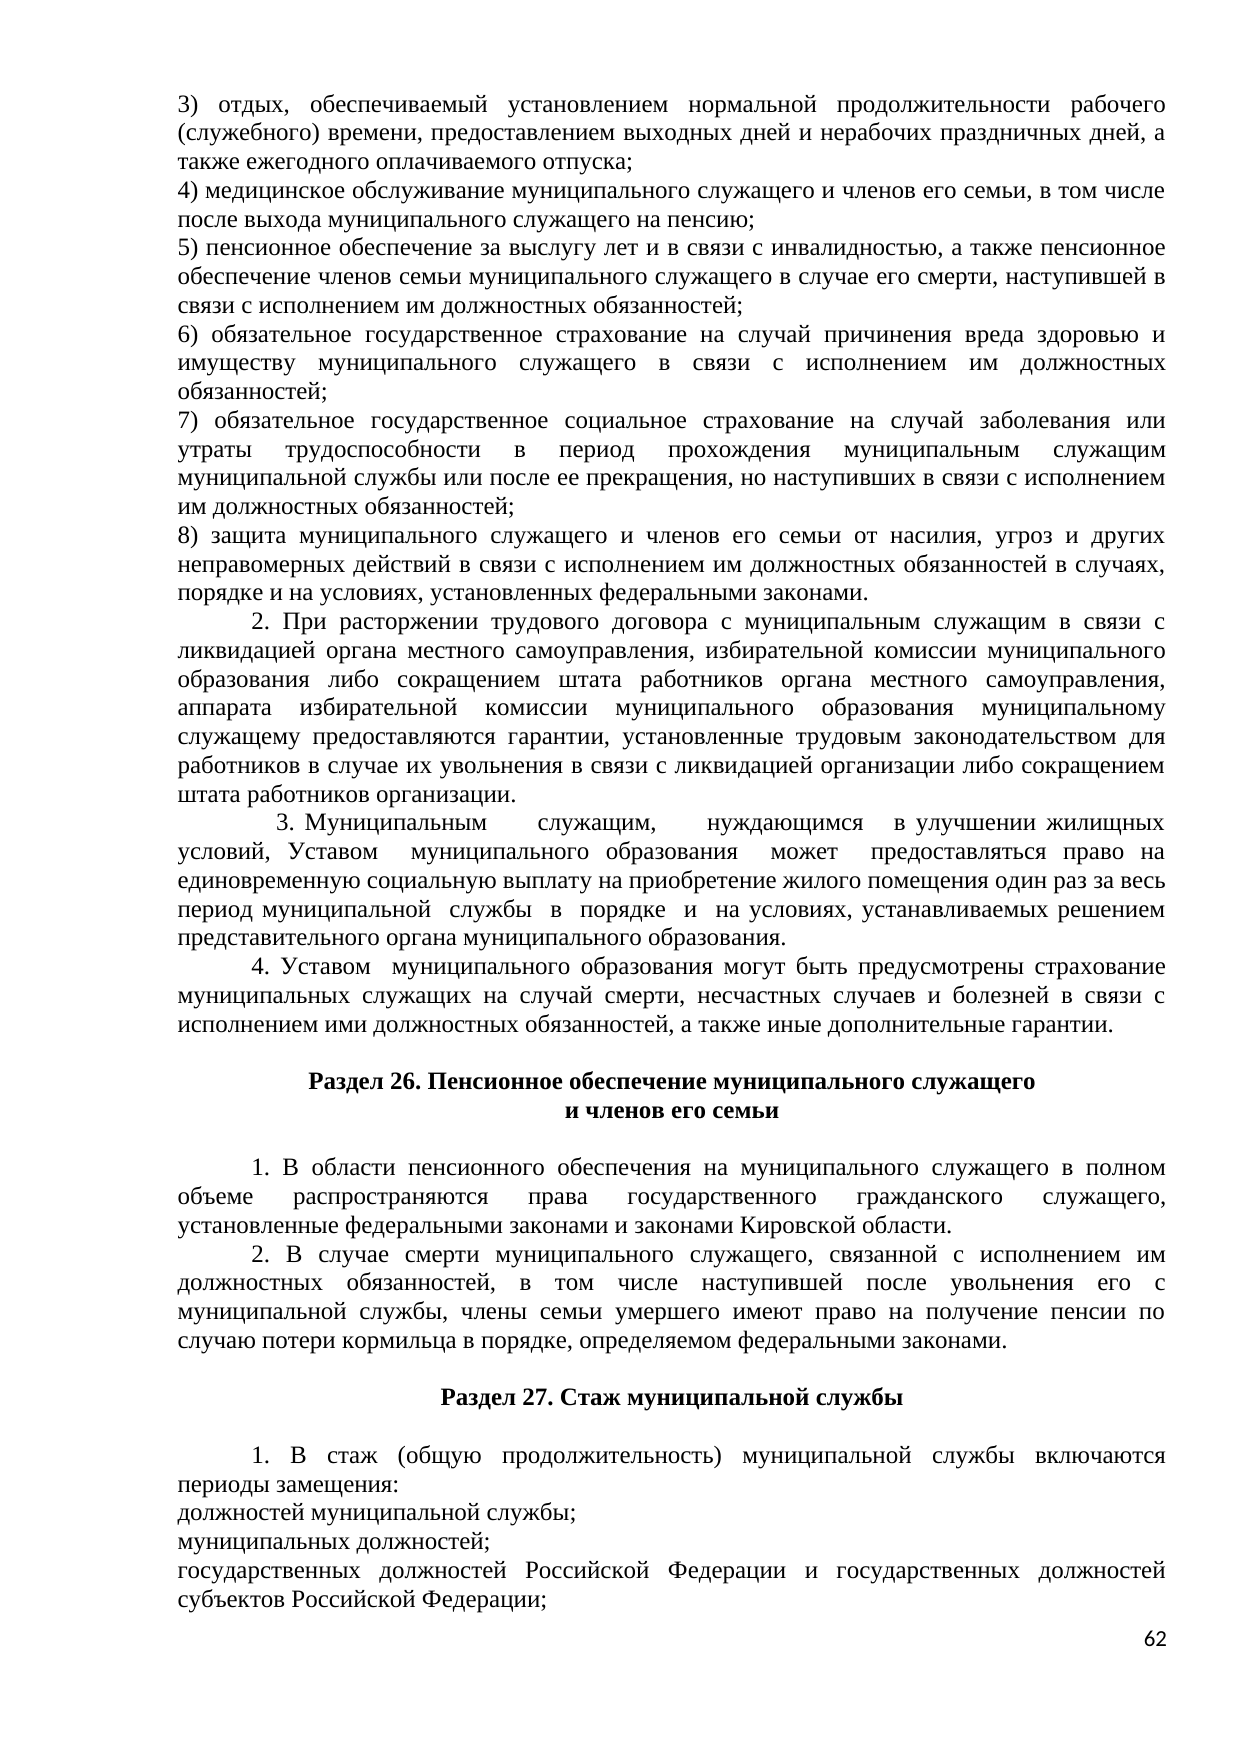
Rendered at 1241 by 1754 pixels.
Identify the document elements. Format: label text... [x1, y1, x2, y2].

text 1. В области пенсионного обеспечения на муниципального служащего в полном объеме распространяются права государственного гражданского служащего, установленные федеральными законами и законами Кировской области. [177, 1152, 1167, 1239]
text 4. Уставом муниципального образования могут быть предусмотрены страхование муниципальных служащих на случай смерти, несчастных случаев и болезней в связи с исполнением ими должностных обязанностей, а также иные дополнительные гарантии. [177, 951, 1167, 1037]
text 5) пенсионное обеспечение за выслугу лет и в связи с инвалидностью, а также пенсионное обеспечение членов семьи муниципального служащего в случае его смерти, наступившей в связи с исполнением им должностных обязанностей; [177, 232, 1167, 319]
text 2. При расторжении трудового договора с муниципальным служащим в связи с ликвидацией органа местного самоуправления, избирательной комиссии муниципального образования либо сокращением штата работников органа местного самоуправления, аппарата избирательной комиссии муниципального образования муниципальному служащему предоставляются гарантии, установленные трудовым законодательством для работников в случае их увольнения в связи с ликвидацией организации либо сокращением штата работников организации. [177, 606, 1167, 807]
text и членов его семьи [177, 1095, 1167, 1124]
text 3. Муниципальным служащим, нуждающимся в улучшении жилищных условий, Уставом муниципального образования может предоставляться право на единовременную социальную выплату на приобретение жилого помещения один раз за весь период муниципальной службы в порядке и на условиях, устанавливаемых решением представительного органа муниципального образования. [177, 807, 1167, 951]
text 8) защита муниципального служащего и членов его семьи от насилия, угроз и других неправомерных действий в связи с исполнением им должностных обязанностей в случаях, порядке и на условиях, установленных федеральными законами. [177, 520, 1167, 606]
text 1. В стаж (общую продолжительность) муниципальной службы включаются периоды замещения: [177, 1440, 1167, 1497]
text 6) обязательное государственное страхование на случай причинения вреда здоровью и имуществу муниципального служащего в связи с исполнением им должностных обязанностей; [177, 319, 1167, 405]
text государственных должностей Российской Федерации и государственных должностей субъектов Российской Федерации; [177, 1555, 1167, 1612]
text 4) медицинское обслуживание муниципального служащего и членов его семьи, в том числе после выхода муниципального служащего на пенсию; [177, 175, 1167, 232]
text 2. В случае смерти муниципального служащего, связанной с исполнением им должностных обязанностей, в том числе наступившей после увольнения его с муниципальной службы, члены семьи умершего имеют право на получение пенсии по случаю потери кормильца в порядке, определяемом федеральными законами. [177, 1239, 1167, 1354]
text Раздел 27. Стаж муниципальной службы [177, 1382, 1167, 1411]
text 3) отдых, обеспечиваемый установлением нормальной продолжительности рабочего (служебного) времени, предоставлением выходных дней и нерабочих праздничных дней, а также ежегодного оплачиваемого отпуска; [177, 89, 1167, 175]
text должностей муниципальной службы; [177, 1497, 1167, 1526]
text Раздел 26. Пенсионное обеспечение муниципального служащего [177, 1066, 1167, 1095]
text 7) обязательное государственное социальное страхование на случай заболевания или утраты трудоспособности в период прохождения муниципальным служащим муниципальной службы или после ее прекращения, но наступивших в связи с исполнением им должностных обязанностей; [177, 405, 1167, 520]
text муниципальных должностей; [177, 1526, 1167, 1555]
